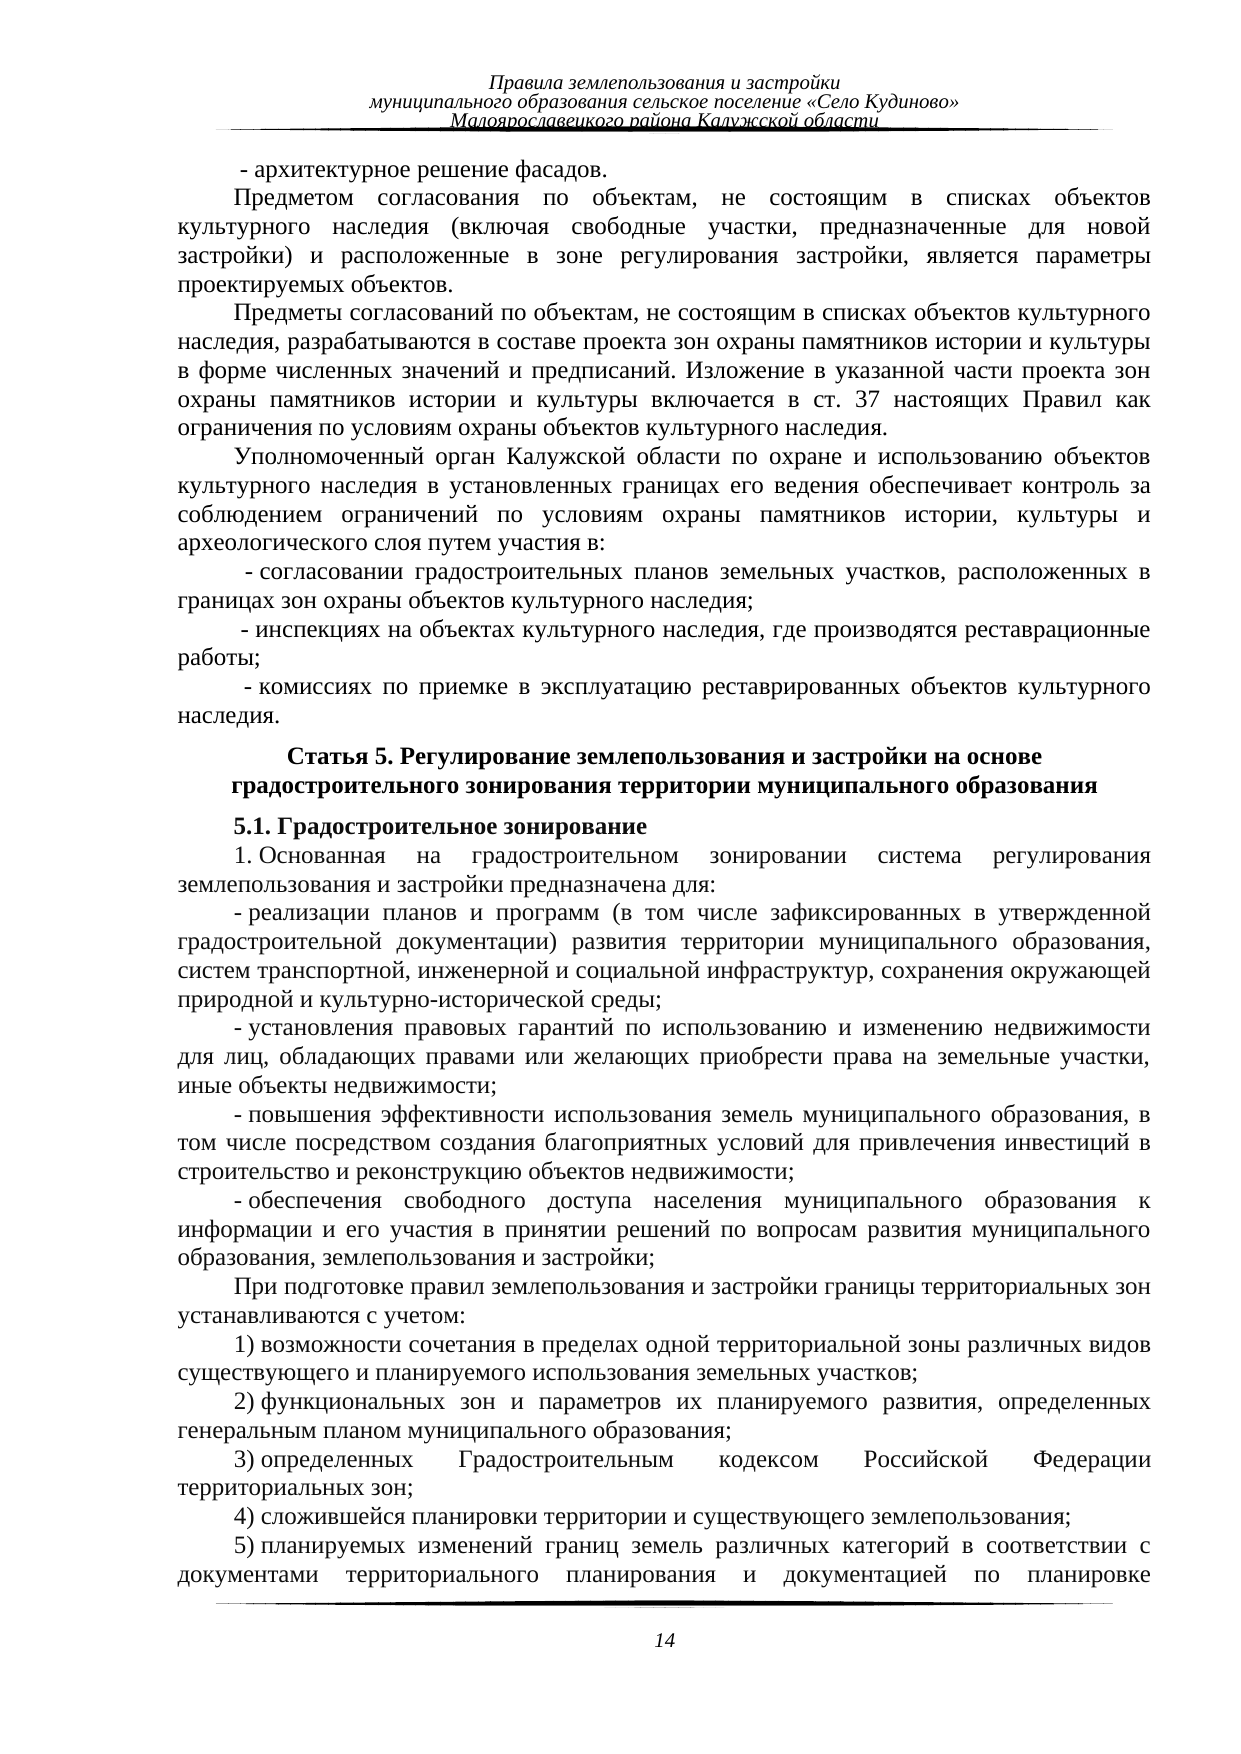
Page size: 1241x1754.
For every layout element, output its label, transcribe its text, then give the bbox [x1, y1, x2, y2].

text - архитектурное решение фасадов. [177, 154, 1152, 182]
text 1. Основанная на градостроительном зонировании система регулирования землепользования и застройки предназначена для: [177, 840, 1152, 897]
text - реализации планов и программ (в том числе зафиксированных в утвержденной градостроительной документации) развития территории муниципального образования, систем транспортной, инженерной и социальной инфраструктур, сохранения окружающей природной и культурно-исторической среды; [177, 897, 1152, 1012]
text Предметом согласования по объектам, не состоящим в списках объектов культурного наследия (включая свободные участки, предназначенные для новой застройки) и расположенные в зоне регулирования застройки, является параметры проектируемых объектов. [177, 182, 1152, 297]
text Уполномоченный орган Калужской области по охране и использованию объектов культурного наследия в установленных границах его ведения обеспечивает контроль за соблюдением ограничений по условиям охраны памятников истории, культуры и археологического слоя путем участия в: [177, 441, 1152, 556]
text - обеспечения свободного доступа населения муниципального образования к информации и его участия в принятии решений по вопросам развития муниципального образования, землепользования и застройки; [177, 1185, 1152, 1271]
text 1) возможности сочетания в пределах одной территориальной зоны различных видов существующего и планируемого использования земельных участков; [177, 1329, 1152, 1386]
text 2) функциональных зон и параметров их планируемого развития, определенных генеральным планом муниципального образования; [177, 1386, 1152, 1444]
picture [215, 1600, 1113, 1608]
text - согласовании градостроительных планов земельных участков, расположенных в границах зон охраны объектов культурного наследия; [177, 556, 1152, 614]
text При подготовке правил землепользования и застройки границы территориальных зон устанавливаются с учетом: [177, 1271, 1152, 1329]
text 3) определенных Градостроительным кодексом Российской Федерации территориальных зон; [177, 1444, 1152, 1501]
picture [215, 125, 1113, 134]
text 5.1. Градостроительное зонирование [177, 811, 1152, 840]
text - комиссиях по приемке в эксплуатацию реставрированных объектов культурного наследия. [177, 671, 1152, 729]
text - инспекциях на объектах культурного наследия, где производятся реставрационные работы; [177, 614, 1152, 671]
text 4) сложившейся планировки территории и существующего землепользования; [177, 1501, 1152, 1530]
text - повышения эффективности использования земель муниципального образования, в том числе посредством создания благоприятных условий для привлечения инвестиций в строительство и реконструкцию объектов недвижимости; [177, 1099, 1152, 1185]
text - установления правовых гарантий по использованию и изменению недвижимости для лиц, обладающих правами или желающих приобрести права на земельные участки, иные объекты недвижимости; [177, 1012, 1152, 1099]
subtitle Статья 5. Регулирование землепользования и застройки на основе градостроительного зонирования территории муниципального образования [177, 741, 1152, 799]
text Предметы согласований по объектам, не состоящим в списках объектов культурного наследия, разрабатываются в составе проекта зон охраны памятников истории и культуры в форме численных значений и предписаний. Изложение в указанной части проекта зон охраны памятников истории и культуры включается в ст. 37 настоящих Правил как ограничения по условиям охраны объектов культурного наследия. [177, 297, 1152, 441]
